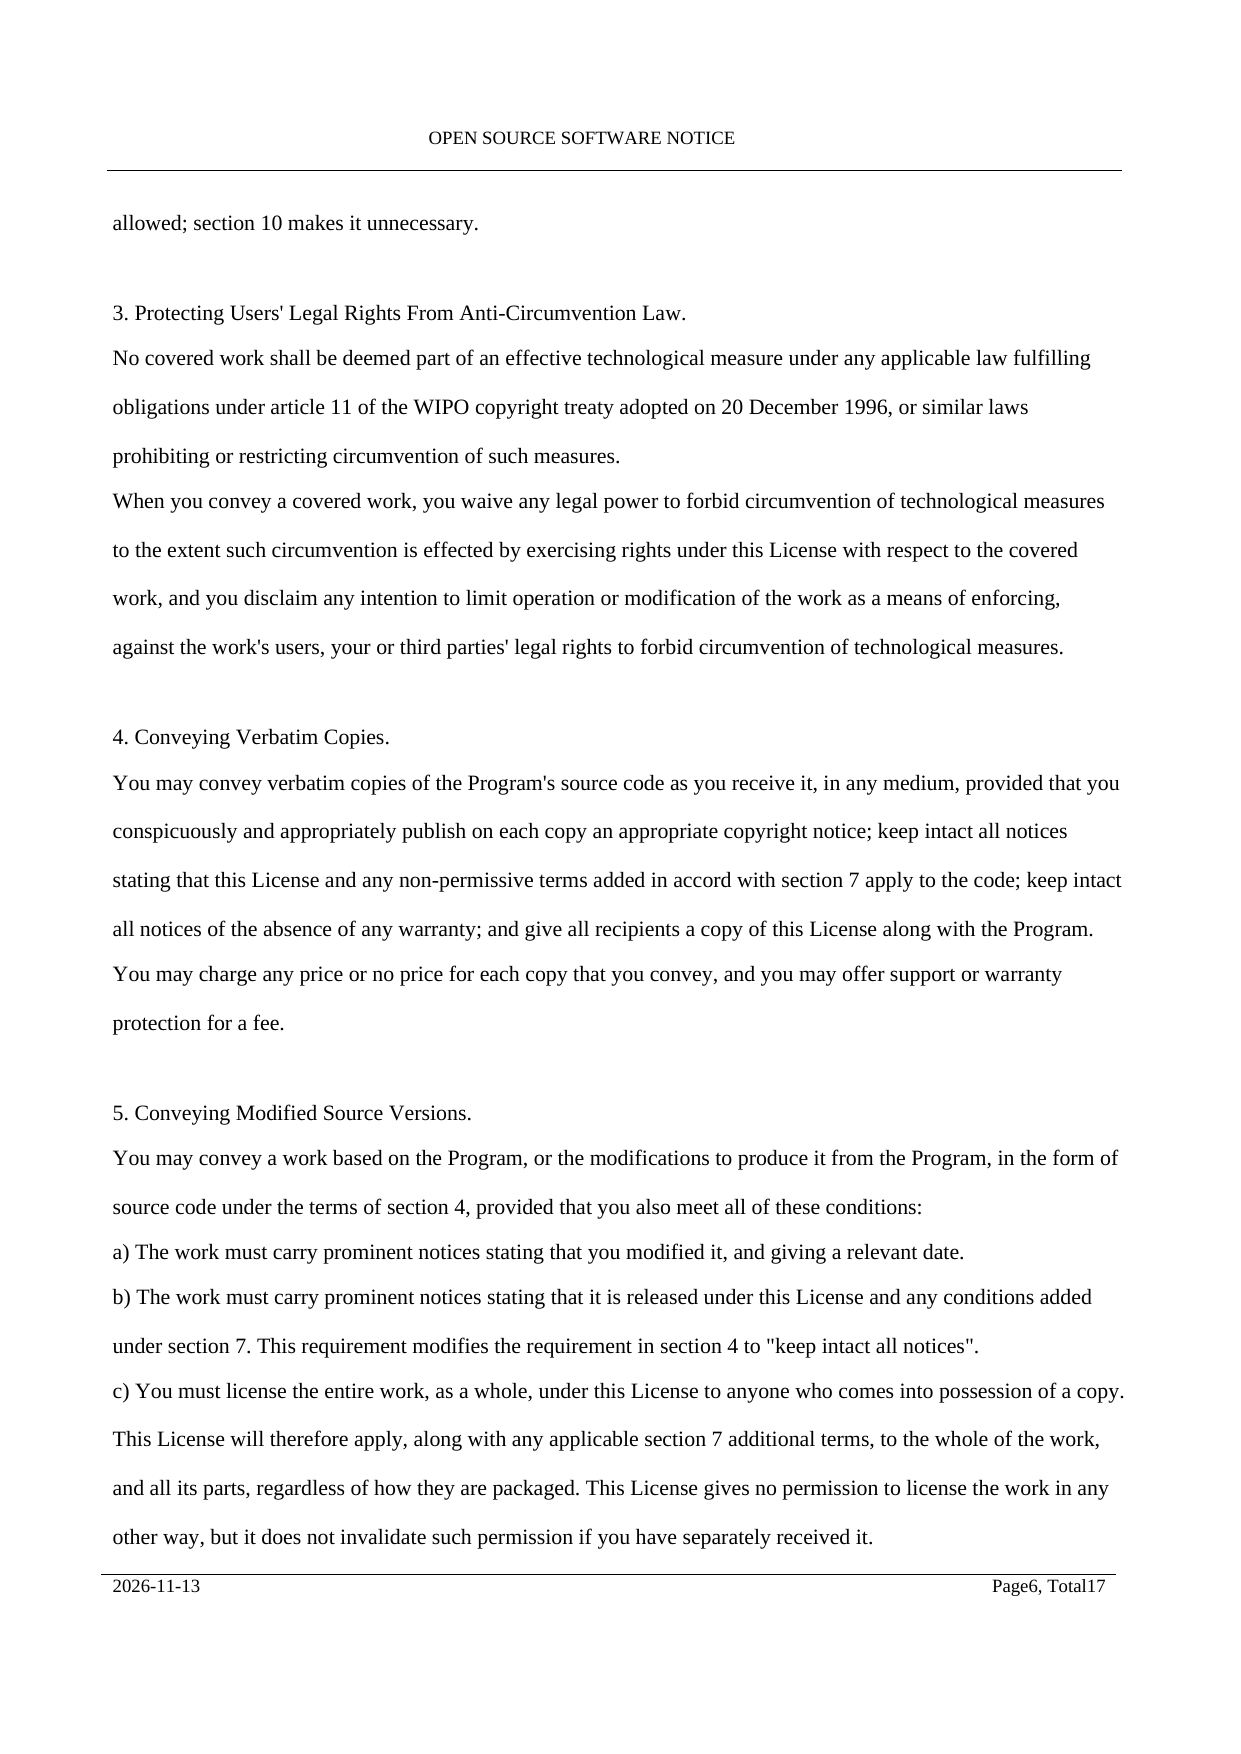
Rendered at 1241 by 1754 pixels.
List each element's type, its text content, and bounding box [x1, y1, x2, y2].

text 3. Protecting Users' Legal Rights From Anti-Circumvention Law. [112, 297, 1128, 329]
text b) The work must carry prominent notices stating that it is released under this License and any conditions added under section 7. This requirement modifies the requirement in section 4 to "keep intact all notices". [112, 1280, 1128, 1361]
text a) The work must carry prominent notices stating that you modified it, and giving a relevant date. [112, 1235, 1128, 1268]
text No covered work shall be deemed part of an effective technological measure under any applicable law fulfilling obligations under article 11 of the WIPO copyright treaty adopted on 20 December 1996, or similar laws prohibiting or restricting circumvention of such measures. [112, 342, 1128, 472]
text You may convey a work based on the Program, or the modifications to produce it from the Program, in the form of source code under the terms of section 4, provided that you also meet all of these conditions: [112, 1141, 1128, 1222]
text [112, 206, 1128, 239]
text You may charge any price or no price for each copy that you convey, and you may offer support or warranty protection for a fee. [112, 957, 1128, 1038]
text 5. Conveying Modified Source Versions. [112, 1096, 1128, 1129]
text c) You must license the entire work, as a whole, under this License to anyone who comes into possession of a copy. This License will therefore apply, along with any applicable section 7 additional terms, to the whole of the work, and all its parts, regardless of how they are packaged. This License gives no permission to license the work in any other way, but it does not invalidate such permission if you have separately received it. [112, 1374, 1128, 1553]
text When you convey a covered work, you waive any legal power to forbid circumvention of technological measures to the extent such circumvention is effected by exercising rights under this License with respect to the covered work, and you disclaim any intention to limit operation or modification of the work as a means of enforcing, against the work's users, your or third parties' legal rights to forbid circumvention of technological measures. [112, 484, 1128, 663]
text 4. Conveying Verbatim Copies. [112, 721, 1128, 753]
text You may convey verbatim copies of the Program's source code as you receive it, in any medium, provided that you conspicuously and appropriately publish on each copy an appropriate copyright notice; keep intact all notices stating that this License and any non-permissive terms added in accord with section 7 apply to the code; keep intact all notices of the absence of any warranty; and give all recipients a copy of this License along with the Program. [112, 766, 1128, 944]
